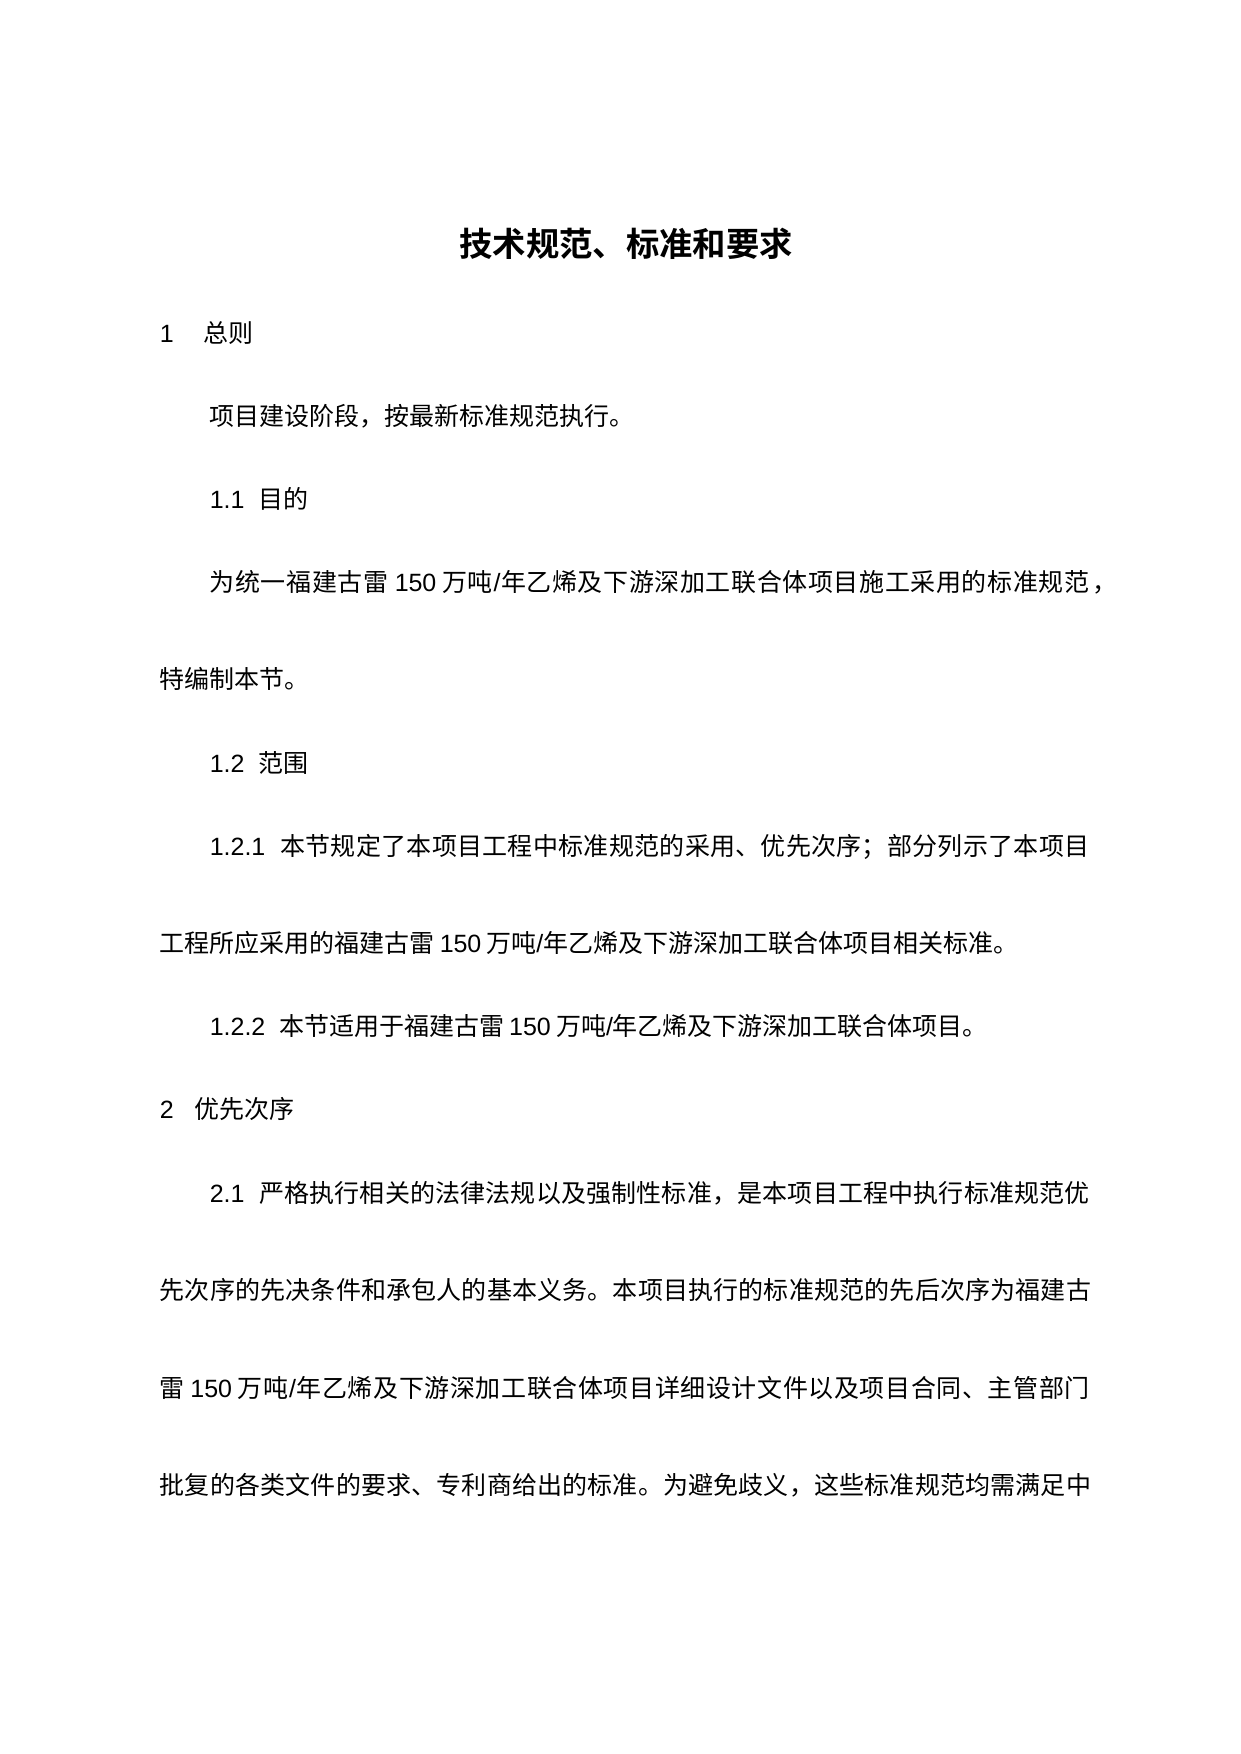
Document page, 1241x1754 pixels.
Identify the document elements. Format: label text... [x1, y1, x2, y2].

text 1.2.1 本节规定了本项目工程中标准规范的采用、优先次序；部分列示了本项目工程所应采用的福建古雷150万吨/年乙烯及下游深加工联合体项目相关标准。 [159, 812, 1092, 974]
text 1.2.2 本节适用于福建古雷150万吨/年乙烯及下游深加工联合体项目。 [159, 992, 1092, 1057]
text 为统一福建古雷150万吨/年乙烯及下游深加工联合体项目施工采用的标准规范，特编制本节。 [159, 548, 1092, 711]
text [159, 1159, 1092, 1516]
text 2 优先次序 [159, 1076, 1092, 1141]
text 技术规范、标准和要求 [159, 210, 1092, 275]
text 1.2 范围 [159, 729, 1092, 794]
text 项目建设阶段，按最新标准规范执行。 [159, 382, 1092, 447]
text 1 总则 [159, 299, 1092, 364]
text 1.1 目的 [159, 465, 1092, 530]
